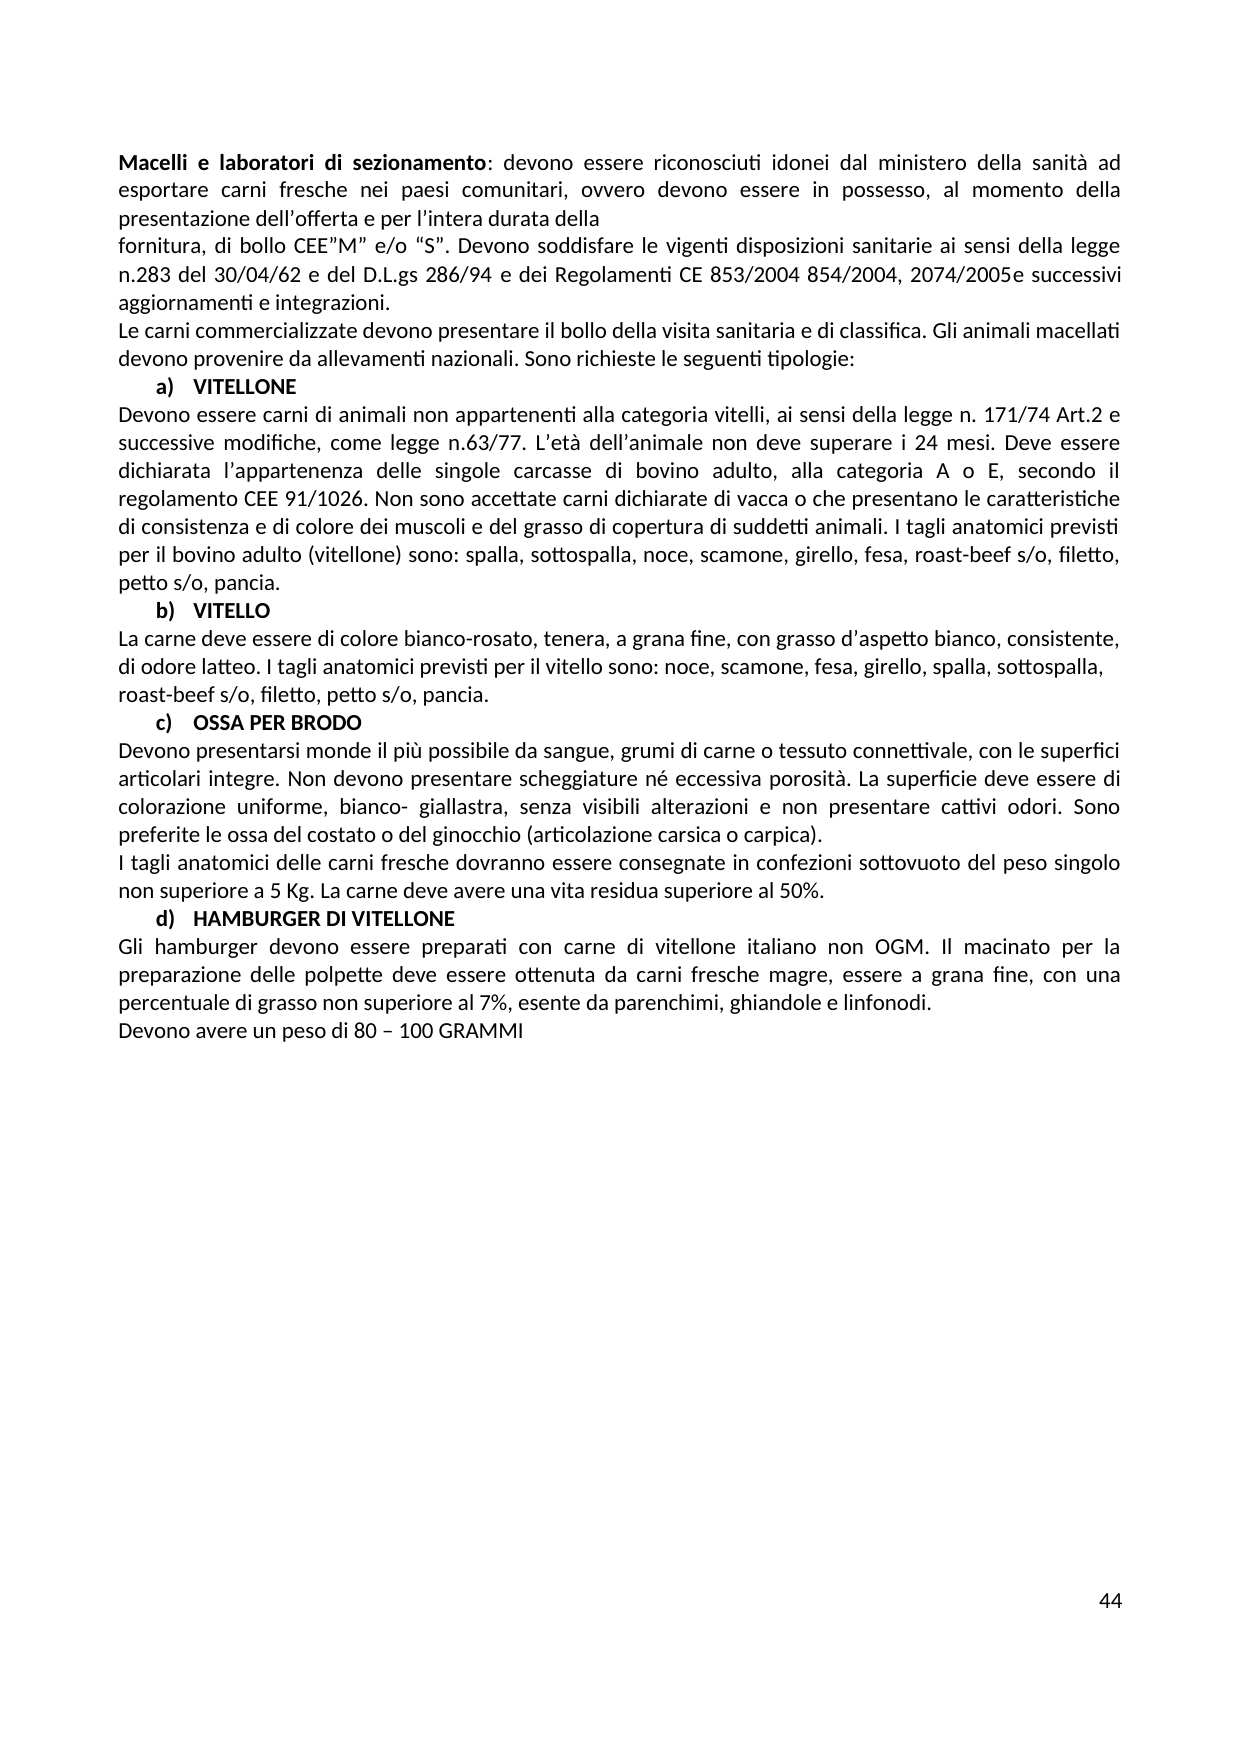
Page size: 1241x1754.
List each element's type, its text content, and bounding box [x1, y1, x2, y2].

text Gli hamburger devono essere preparati con carne di vitellone italiano non OGM. Il macinato per la preparazione delle polpette deve essere ottenuta da carni fresche magre, essere a grana fine, con una percentuale di grasso non superiore al 7%, esente da parenchimi, ghiandole e linfonodi. [118, 932, 1122, 1016]
text roast-beef s/o, filetto, petto s/o, pancia. [118, 680, 1122, 708]
text Macelli e laboratori di sezionamento: devono essere riconosciuti idonei dal ministero della sanità ad esportare carni fresche nei paesi comunitari, ovvero devono essere in possesso, al momento della presentazione dell’offerta e per l’intera durata della [118, 148, 1122, 232]
text Le carni commercializzate devono presentare il bollo della visita sanitaria e di classifica. Gli animali macellati devono provenire da allevamenti nazionali. Sono richieste le seguenti tipologie: [118, 316, 1122, 372]
list HAMBURGER DI VITELLONE [156, 904, 1122, 932]
list OSSA PER BRODO [156, 708, 1122, 736]
list VITELLO [156, 596, 1122, 624]
list VITELLONE [156, 372, 1122, 400]
text La carne deve essere di colore bianco-rosato, tenera, a grana fine, con grasso d’aspetto bianco, consistente, di odore latteo. I tagli anatomici previsti per il vitello sono: noce, scamone, fesa, girello, spalla, sottospalla, [118, 624, 1122, 680]
text fornitura, di bollo CEE”M” e/o “S”. Devono soddisfare le vigenti disposizioni sanitarie ai sensi della legge n.283 del 30/04/62 e del D.L.gs 286/94 e dei Regolamenti CE 853/2004 854/2004, 2074/2005e successivi aggiornamenti e integrazioni. [118, 232, 1122, 316]
text Devono essere carni di animali non appartenenti alla categoria vitelli, ai sensi della legge n. 171/74 Art.2 e successive modifiche, come legge n.63/77. L’età dell’animale non deve superare i 24 mesi. Deve essere dichiarata l’appartenenza delle singole carcasse di bovino adulto, alla categoria A o E, secondo il regolamento CEE 91/1026. Non sono accettate carni dichiarate di vacca o che presentano le caratteristiche di consistenza e di colore dei muscoli e del grasso di copertura di suddetti animali. I tagli anatomici previsti per il bovino adulto (vitellone) sono: spalla, sottospalla, noce, scamone, girello, fesa, roast-beef s/o, filetto, petto s/o, pancia. [118, 400, 1122, 596]
text Devono avere un peso di 80 – 100 GRAMMI [118, 1016, 1122, 1044]
text Devono presentarsi monde il più possibile da sangue, grumi di carne o tessuto connettivale, con le superfici articolari integre. Non devono presentare scheggiature né eccessiva porosità. La superficie deve essere di colorazione uniforme, bianco- giallastra, senza visibili alterazioni e non presentare cattivi odori. Sono preferite le ossa del costato o del ginocchio (articolazione carsica o carpica). [118, 736, 1122, 848]
text I tagli anatomici delle carni fresche dovranno essere consegnate in confezioni sottovuoto del peso singolo non superiore a 5 Kg. La carne deve avere una vita residua superiore al 50%. [118, 848, 1122, 904]
